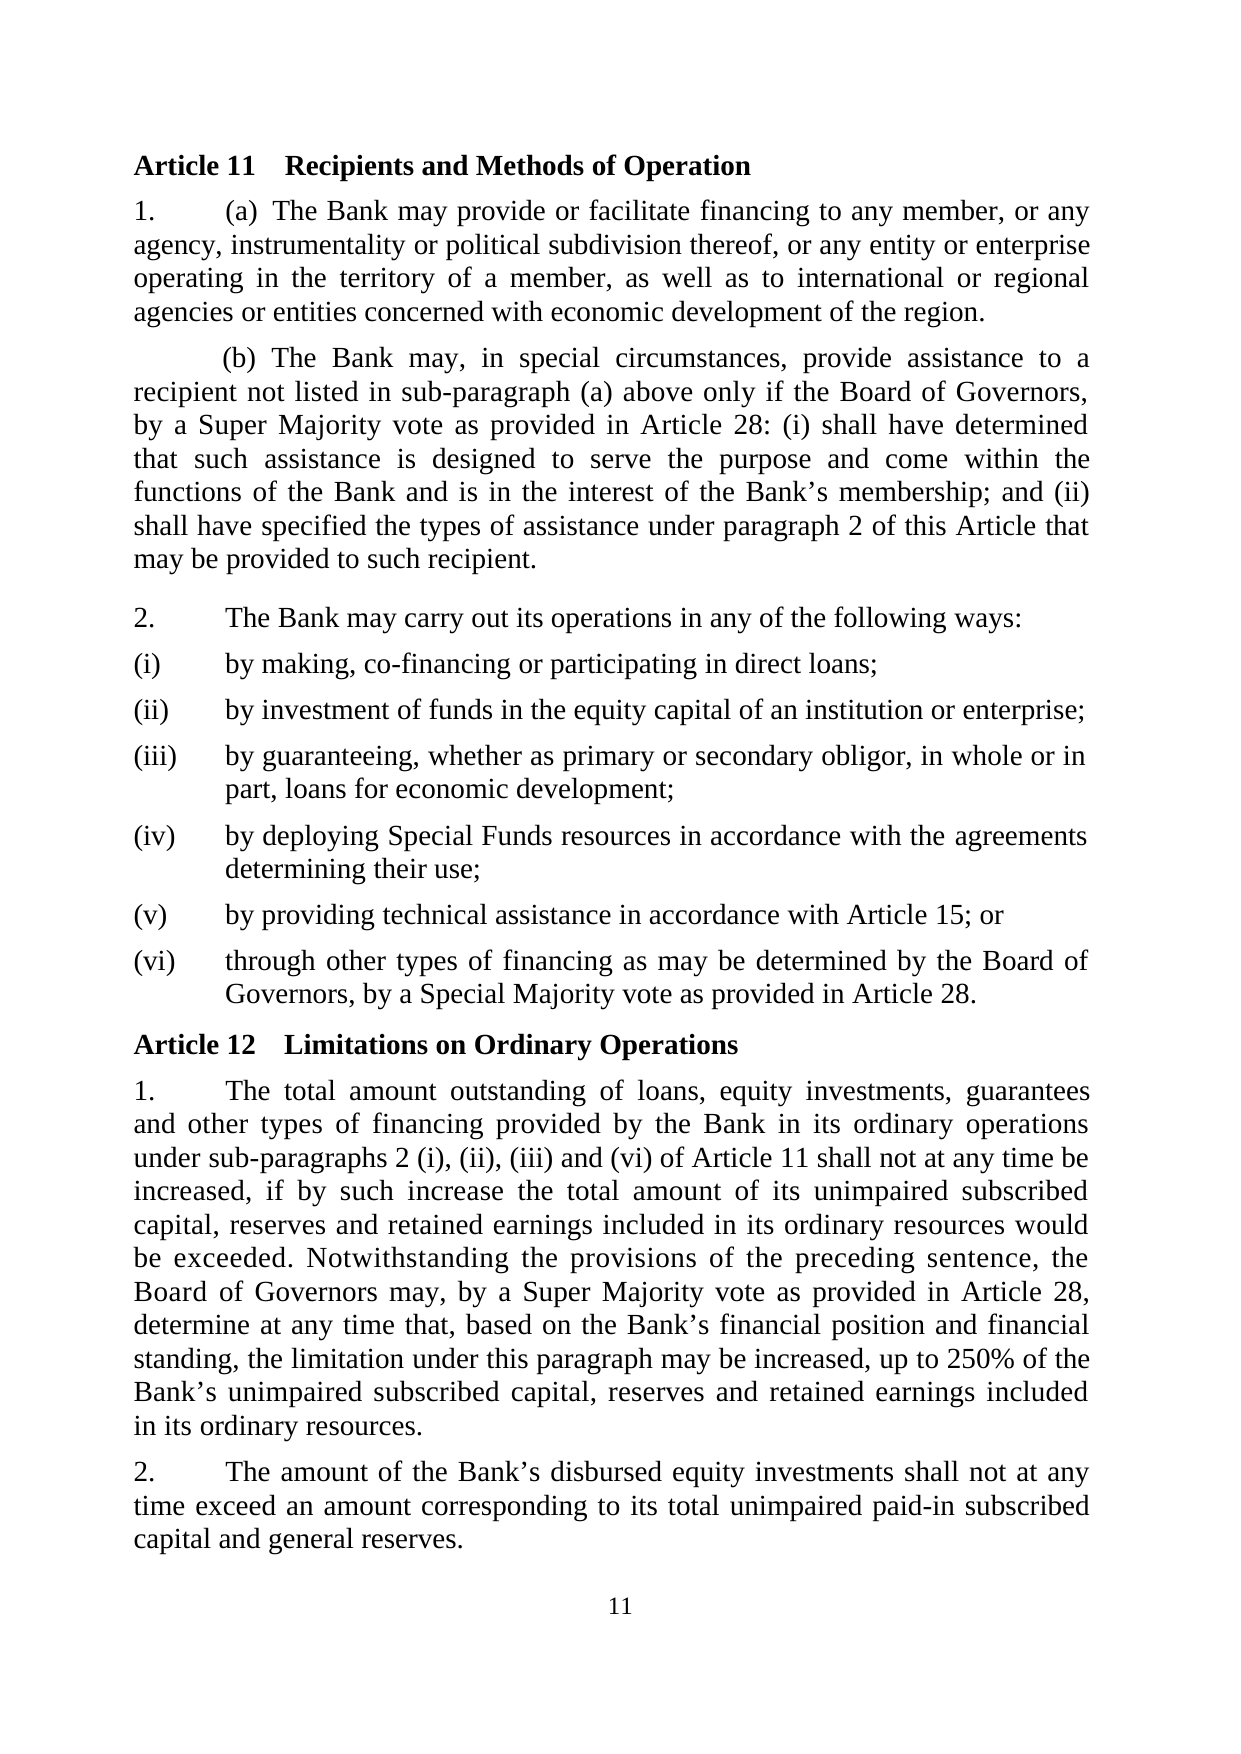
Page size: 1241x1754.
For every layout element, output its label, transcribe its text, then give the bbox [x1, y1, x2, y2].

list by investment of funds in the equity capital of an institution or enterprise; [133, 692, 1107, 725]
subtitle Article 11 Recipients and Methods of Operation [133, 148, 1107, 181]
list by guaranteeing, whether as primary or secondary obligor, in whole or in part, loans for economic development; [133, 738, 1089, 805]
list by making, co-financing or participating in direct loans; [133, 646, 1107, 679]
list by deploying Special Funds resources in accordance with the agreements determining their use; [133, 818, 1091, 885]
list The amount of the Bank’s disbursed equity investments shall not at any time exceed an amount corresponding to its total unimpaired paid-in subscribed capital and general reserves. [133, 1454, 1091, 1555]
subtitle Article 12 Limitations on Ordinary Operations [133, 1027, 1107, 1060]
list by providing technical assistance in accordance with Article 15; or [133, 897, 1107, 931]
list through other types of financing as may be determined by the Board of Governors, by a Special Majority vote as provided in Article 28. [133, 943, 1090, 1010]
list (a) The Bank may provide or facilitate financing to any member, or any agency, instrumentality or political subdivision thereof, or any entity or enterprise operating in the territory of a member, as well as to international or regional agencies or entities concerned with economic development of the region. [133, 193, 1090, 327]
text (b) The Bank may, in special circumstances, provide assistance to a recipient not listed in sub-paragraph (a) above only if the Board of Governors, by a Super Majority vote as provided in Article 28: (i) shall have determined that such assistance is designed to serve the purpose and come within the functions of the Bank and is in the interest of the Bank’s membership; and (ii) shall have specified the types of assistance under paragraph 2 of this Article that may be provided to such recipient. [133, 340, 1091, 575]
list The Bank may carry out its operations in any of the following ways: [133, 600, 1107, 633]
list The total amount outstanding of loans, equity investments, guarantees and other types of financing provided by the Bank in its ordinary operations under sub-paragraphs 2 (i), (ii), (iii) and (vi) of Article 11 shall not at any time be increased, if by such increase the total amount of its unimpaired subscribed capital, reserves and retained earnings included in its ordinary resources would be exceeded. Notwithstanding the provisions of the preceding sentence, the Board of Governors may, by a Super Majority vote as provided in Article 28, determine at any time that, based on the Bank’s financial position and financial standing, the limitation under this paragraph may be increased, up to 250% of the Bank’s unimpaired subscribed capital, reserves and retained earnings included in its ordinary resources. [133, 1073, 1091, 1442]
